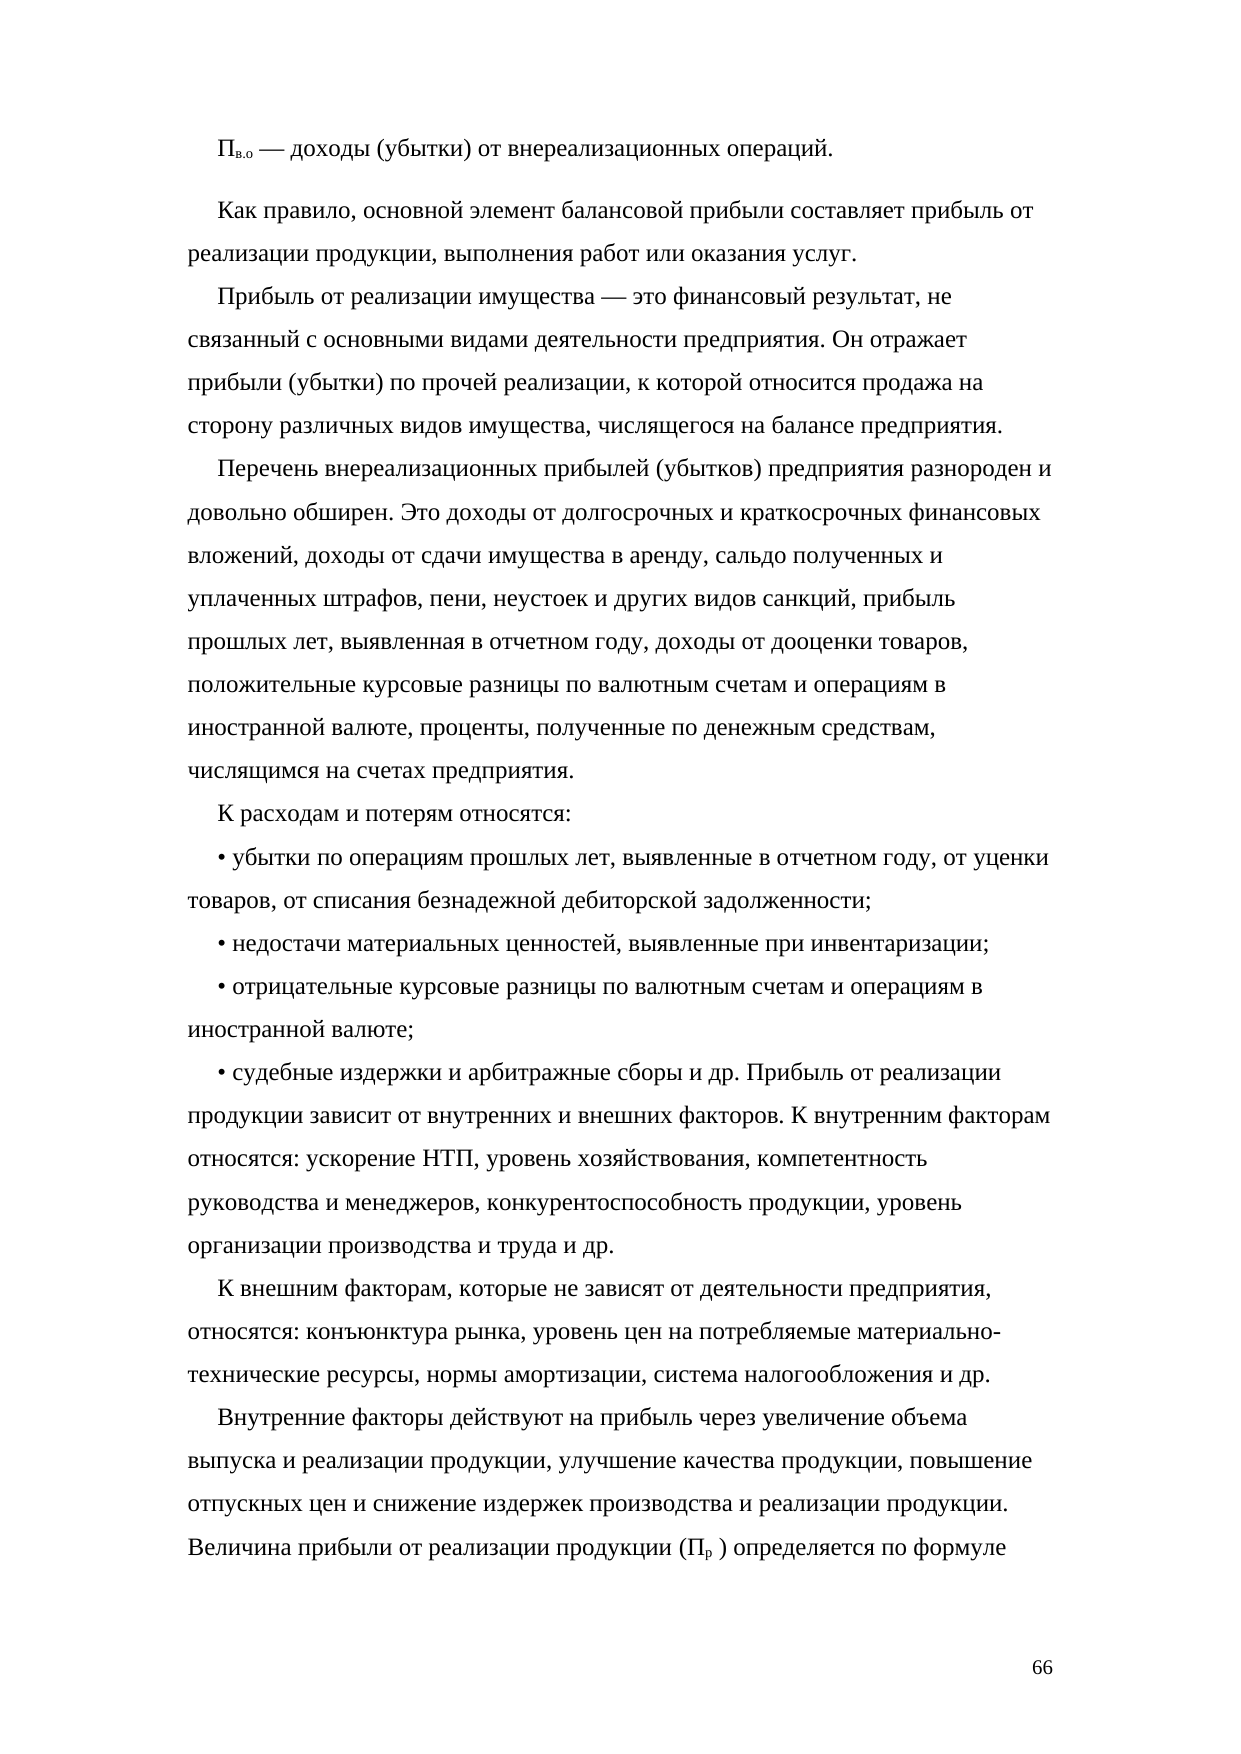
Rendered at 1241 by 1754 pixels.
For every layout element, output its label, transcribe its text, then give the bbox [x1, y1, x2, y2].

text • судебные издержки и арбитражные сборы и др. Прибыль от реализации продукции зависит от внутренних и внешних факторов. К внутренним факторам относятся: ускорение НТП, уровень хозяйствования, компетентность руководства и менеджеров, конкурентоспособность продукции, уровень организации производства и труда и др. [187, 1057, 1059, 1258]
text Перечень внереализационных прибылей (убытков) предприятия разнороден и довольно обширен. Это доходы от долгосрочных и краткосрочных финансовых вложений, доходы от сдачи имущества в аренду, сальдо полученных и уплаченных штрафов, пени, неустоек и других видов санкций, прибыль прошлых лет, выявленная в отчетном году, доходы от дооценки товаров, положительные курсовые разницы по валютным счетам и операциям в иностранной валюте, проценты, полученные по денежным средствам, числящимся на счетах предприятия. [187, 453, 1059, 784]
text К расходам и потерям относятся: [187, 798, 1059, 827]
text К внешним факторам, которые не зависят от деятельности предприятия, относятся: конъюнктура рынка, уровень цен на потребляемые материально-технические ресурсы, нормы амортизации, система налогообложения и др. [187, 1273, 1059, 1388]
text • отрицательные курсовые разницы по валютным счетам и операциям в иностранной валюте; [187, 971, 1059, 1043]
text Прибыль от реализации имущества — это финансовый результат, не связанный с основными видами деятельности предприятия. Он отражает прибыли (убытки) по прочей реализации, к которой относится продажа на сторону различных видов имущества, числящегося на балансе предприятия. [187, 281, 1059, 439]
text Как правило, основной элемент балансовой прибыли составляет прибыль от реализации продукции, выполнения работ или оказания услуг. [187, 195, 1059, 267]
text Пв.о — доходы (убытки) от внереализационных операций. [187, 133, 1059, 162]
text • недостачи материальных ценностей, выявленные при инвентаризации; [187, 928, 1059, 957]
text Внутренние факторы действуют на прибыль через увеличение объема выпуска и реализации продукции, улучшение качества продукции, повышение отпускных цен и снижение издержек производства и реализации продукции. Величина прибыли от реализации продукции (Пр ) определяется по формуле [187, 1402, 1059, 1560]
text • убытки по операциям прошлых лет, выявленные в отчетном году, от уценки товаров, от списания безнадежной дебиторской задолженности; [187, 842, 1059, 913]
